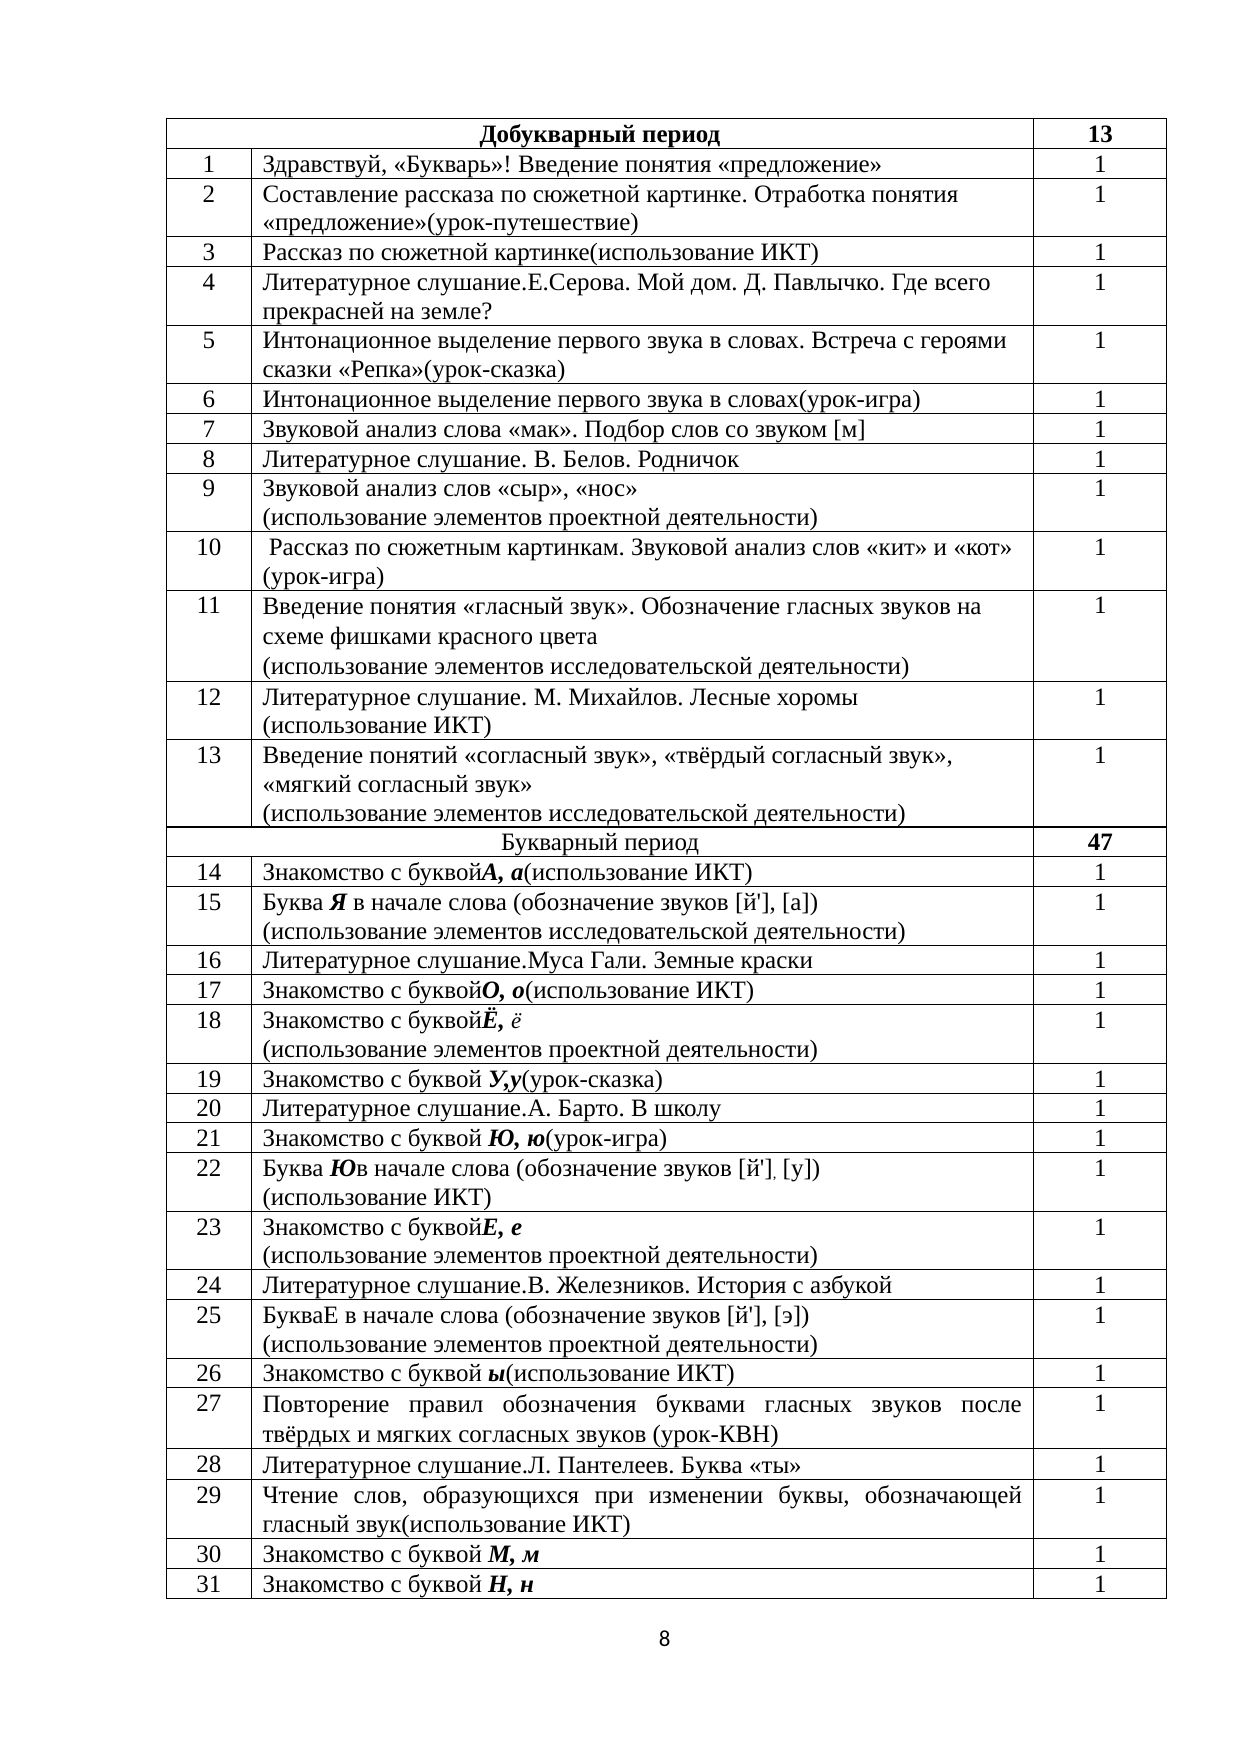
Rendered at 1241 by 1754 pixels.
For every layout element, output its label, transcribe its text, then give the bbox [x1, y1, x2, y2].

table_cell 9 [167, 474, 251, 531]
table_cell 1 [1034, 1005, 1166, 1063]
table_cell 1 [1034, 149, 1166, 178]
table_cell Литературное слушание.Муса Гали. Земные краски [252, 946, 1033, 974]
table_cell Литературное слушание. В. Белов. Родничок [252, 444, 1033, 472]
table_cell 25 [167, 1300, 251, 1357]
table_cell 11 [167, 591, 251, 681]
table_cell 1 [1034, 267, 1166, 324]
table_cell Знакомство с буквойО, о(использование ИКТ) [252, 975, 1033, 1004]
table_cell 10 [167, 532, 251, 589]
table_cell Звуковой анализ слова «мак». Подбор слов со звуком [м] [252, 414, 1033, 443]
table_cell 1 [1034, 384, 1166, 413]
table_cell 1 [1034, 1480, 1166, 1538]
table_cell 22 [167, 1153, 251, 1211]
table_cell Рассказ по сюжетным картинкам. Звуковой анализ слов «кит» и «кот» (урок-игра) [252, 532, 1033, 589]
table_cell 19 [167, 1064, 251, 1092]
table_cell 1 [1034, 591, 1166, 681]
table_cell 24 [167, 1270, 251, 1299]
table_cell 1 [1034, 179, 1166, 236]
table_cell 30 [167, 1539, 251, 1568]
table_cell Букварный период [167, 828, 1033, 856]
table_cell 16 [167, 946, 251, 974]
table_cell 1 [1034, 1569, 1166, 1597]
table_cell 18 [167, 1005, 251, 1063]
table_cell 1 [1034, 1153, 1166, 1211]
table_cell 13 [1034, 119, 1166, 148]
table_cell Интонационное выделение первого звука в словах(урок-игра) [252, 384, 1033, 413]
table_cell 21 [167, 1123, 251, 1152]
table_cell 14 [167, 857, 251, 886]
table_cell 17 [167, 975, 251, 1004]
table_cell 1 [1034, 1388, 1166, 1448]
table_cell 20 [167, 1094, 251, 1122]
table_cell Чтение слов, образующихся при изменении буквы, обозначающей гласный звук(использование ИКТ) [252, 1480, 1033, 1538]
table_cell Введение понятий «согласный звук», «твёрдый согласный звук», «мягкий согласный звук» (использование элементов исследовательской деятельности) [252, 740, 1033, 826]
table_cell БукваЕ в начале слова (обозначение звуков [й'], [э]) (использование элементов проектной деятельности) [252, 1300, 1033, 1357]
table_cell 7 [167, 414, 251, 443]
table_cell 13 [167, 740, 251, 826]
table_cell 1 [1034, 975, 1166, 1004]
table_cell 47 [1034, 828, 1166, 856]
table_cell 1 [167, 149, 251, 178]
table_cell Интонационное выделение первого звука в словах. Встреча с героями сказки «Репка»(урок-сказка) [252, 326, 1033, 383]
table_cell Буква Юв начале слова (обозначение звуков [й'], [у]) (использование ИКТ) [252, 1153, 1033, 1211]
table_cell Знакомство с буквой ы(использование ИКТ) [252, 1359, 1033, 1387]
table_cell Литературное слушание.А. Барто. В школу [252, 1094, 1033, 1122]
table_cell Литературное слушание.Л. Пантелеев. Буква «ты» [252, 1449, 1033, 1479]
table_cell Литературное слушание.В. Железников. История с азбукой [252, 1270, 1033, 1299]
table_cell Знакомство с буквойЕ, е (использование элементов проектной деятельности) [252, 1212, 1033, 1269]
table_cell 1 [1034, 1300, 1166, 1357]
table_cell Звуковой анализ слов «сыр», «нос» (использование элементов проектной деятельности) [252, 474, 1033, 531]
table_cell Знакомство с буквой У,у(урок-сказка) [252, 1064, 1033, 1092]
table_cell Литературное слушание.Е.Серова. Мой дом. Д. Павлычко. Где всего прекрасней на земле? [252, 267, 1033, 324]
table_cell 26 [167, 1359, 251, 1387]
table_cell 1 [1034, 1359, 1166, 1387]
table_cell 1 [1034, 946, 1166, 974]
table_cell Литературное слушание. М. Михайлов. Лесные хоромы (использование ИКТ) [252, 682, 1033, 739]
table_cell 15 [167, 887, 251, 944]
table_cell 1 [1034, 1449, 1166, 1479]
table_cell Рассказ по сюжетной картинке(использование ИКТ) [252, 237, 1033, 266]
table_cell 31 [167, 1569, 251, 1597]
table_cell 4 [167, 267, 251, 324]
table_cell 23 [167, 1212, 251, 1269]
table_cell 28 [167, 1449, 251, 1479]
table_cell 5 [167, 326, 251, 383]
table_cell Знакомство с буквойА, а(использование ИКТ) [252, 857, 1033, 886]
table_cell 1 [1034, 1212, 1166, 1269]
table_cell Знакомство с буквойЁ, ё (использование элементов проектной деятельности) [252, 1005, 1033, 1063]
table_cell 1 [1034, 1094, 1166, 1122]
table_cell Добукварный период [167, 119, 1033, 148]
table_cell 12 [167, 682, 251, 739]
table_cell 1 [1034, 444, 1166, 472]
table_cell 2 [167, 179, 251, 236]
table_cell 1 [1034, 1270, 1166, 1299]
table_cell 1 [1034, 887, 1166, 944]
table_cell 1 [1034, 1539, 1166, 1568]
table_cell Составление рассказа по сюжетной картинке. Отработка понятия «предложение»(урок-путешествие) [252, 179, 1033, 236]
table_cell Введение понятия «гласный звук». Обозначение гласных звуков на схеме фишками красного цвета (использование элементов исследовательской деятельности) [252, 591, 1033, 681]
table_cell 1 [1034, 1064, 1166, 1092]
table_cell 3 [167, 237, 251, 266]
table_cell Повторение правил обозначения буквами гласных звуков после твёрдых и мягких согласных звуков (урок-КВН) [252, 1388, 1033, 1448]
table_cell Здравствуй, «Букварь»! Введение понятия «предложение» [252, 149, 1033, 178]
table_cell 29 [167, 1480, 251, 1538]
table_cell Знакомство с буквой Ю, ю(урок-игра) [252, 1123, 1033, 1152]
table_cell Знакомство с буквой М, м [252, 1539, 1033, 1568]
table_cell 1 [1034, 740, 1166, 826]
table_cell 1 [1034, 682, 1166, 739]
table_cell 27 [167, 1388, 251, 1448]
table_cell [252, 1569, 1033, 1597]
table_cell Буква Я в начале слова (обозначение звуков [й'], [а]) (использование элементов исследовательской деятельности) [252, 887, 1033, 944]
table_cell 1 [1034, 474, 1166, 531]
table_cell 1 [1034, 857, 1166, 886]
table_cell 1 [1034, 532, 1166, 589]
table_cell 6 [167, 384, 251, 413]
table_cell 1 [1034, 414, 1166, 443]
table_cell 1 [1034, 1123, 1166, 1152]
table_cell 1 [1034, 237, 1166, 266]
table_cell 8 [167, 444, 251, 472]
table_cell 1 [1034, 326, 1166, 383]
